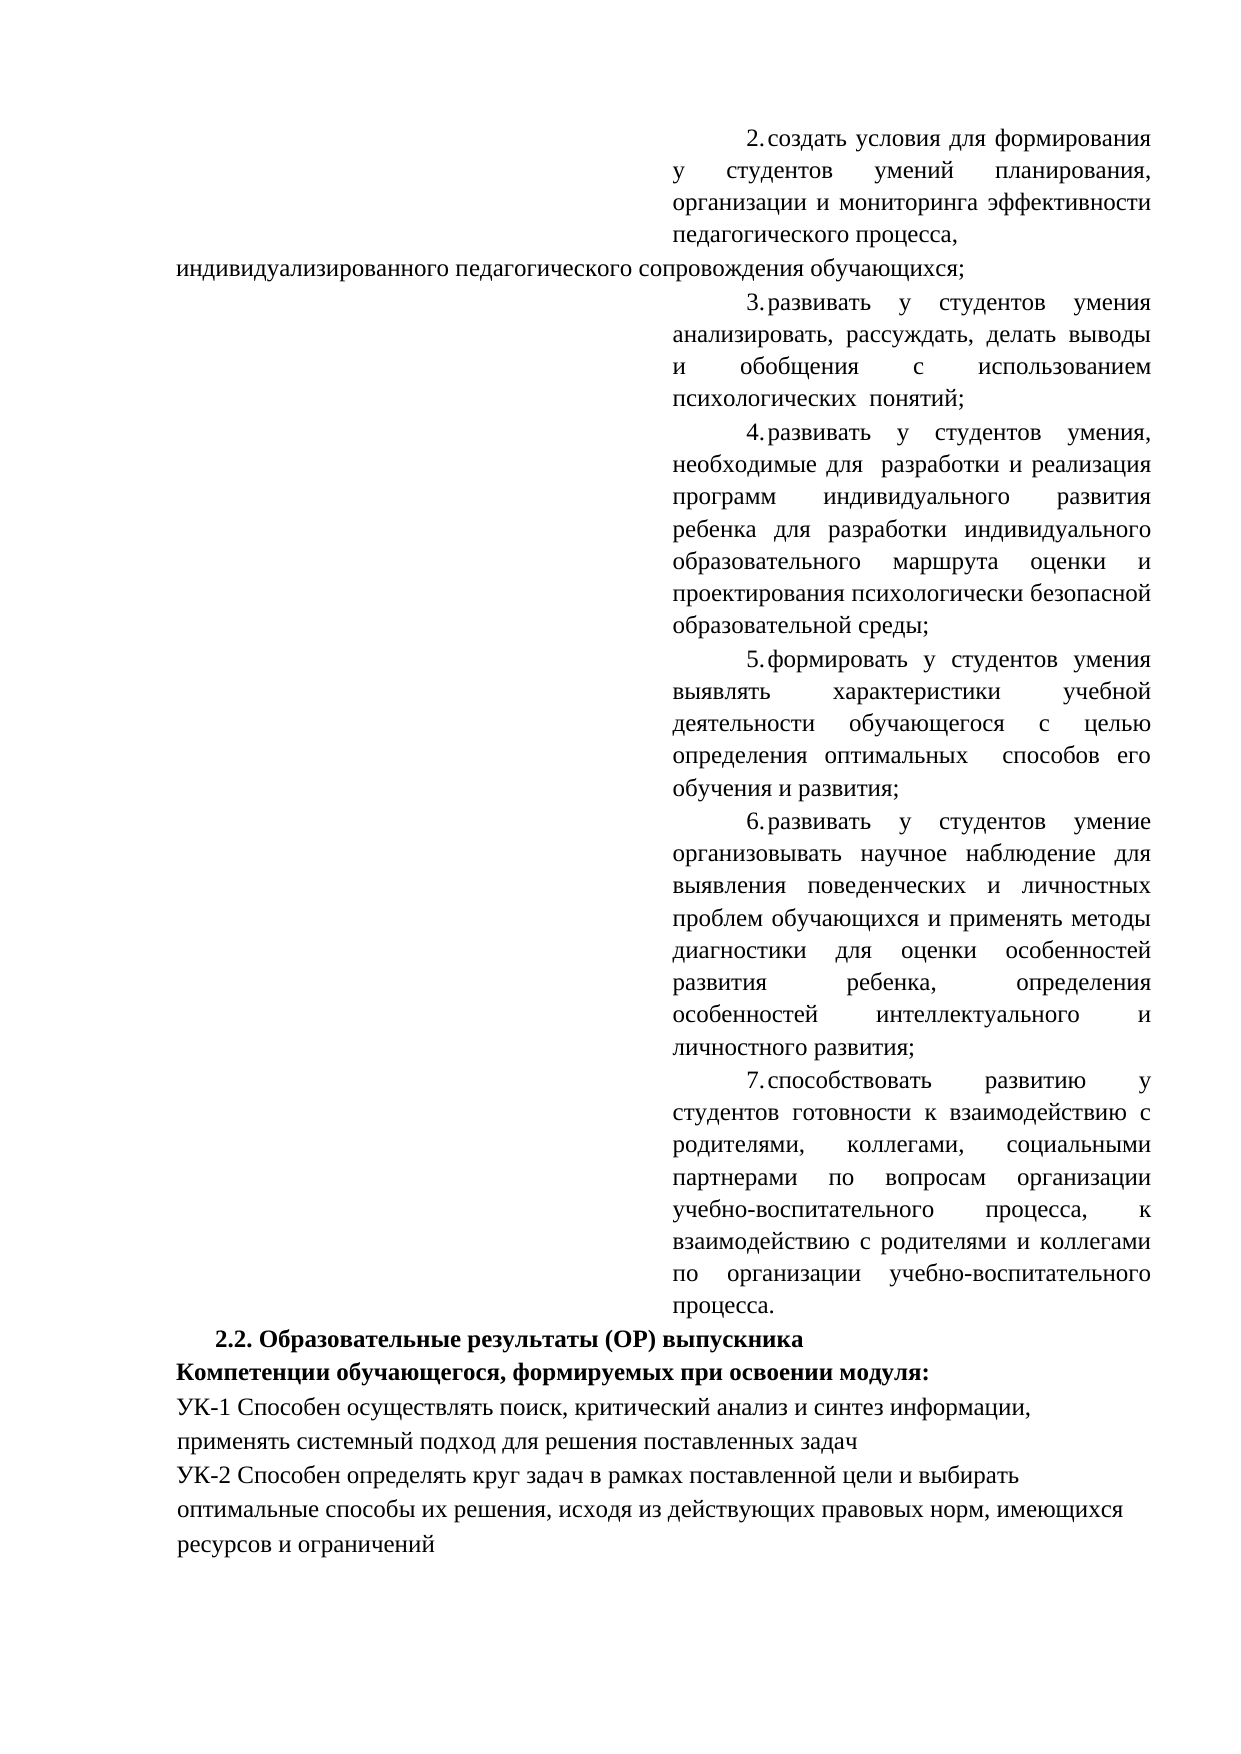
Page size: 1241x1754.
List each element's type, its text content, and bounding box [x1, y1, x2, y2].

list развивать у студентов умения анализировать, рассуждать, делать выводы и обобщения с использованием психологических понятий; [672, 287, 1151, 412]
subtitle 2.2. Образовательные результаты (ОР) выпускника [215, 1324, 842, 1353]
text УК-1 Способен осуществлять поиск, критический анализ и синтез информации, применять системный подход для решения поставленных задач [176, 1392, 1032, 1454]
list развивать у студентов умения, необходимые для разработки и реализация программ индивидуального развития ребенка для разработки индивидуального образовательного маршрута оценки и проектирования психологически безопасной образовательной среды; [672, 417, 1151, 639]
list формировать у студентов умения выявлять характеристики учебной деятельности обучающегося с целью определения оптимальных способов его обучения и развития; [672, 644, 1151, 801]
text Компетенции обучающегося, формируемых при освоении модуля: [176, 1357, 1032, 1386]
list развивать у студентов умение организовывать научное наблюдение для выявления поведенческих и личностных проблем обучающихся и применять методы диагностики для оценки особенностей развития ребенка, определения особенностей интеллектуального и личностного развития; [672, 806, 1151, 1060]
list создать условия для формирования у студентов умений планирования, организации и мониторинга эффективности педагогического процесса, [672, 123, 1151, 248]
text индивидуализированного педагогического сопровождения обучающихся; [176, 253, 1151, 282]
list способствовать развитию у студентов готовности к взаимодействию с родителями, коллегами, социальными партнерами по вопросам организации учебно-воспитательного процесса, к взаимодействию с родителями и коллегами по организации учебно-воспитательного процесса. [672, 1065, 1151, 1319]
text УК-2 Способен определять круг задач в рамках поставленной цели и выбирать оптимальные способы их решения, исходя из действующих правовых норм, имеющихся ресурсов и ограничений [176, 1460, 1153, 1557]
